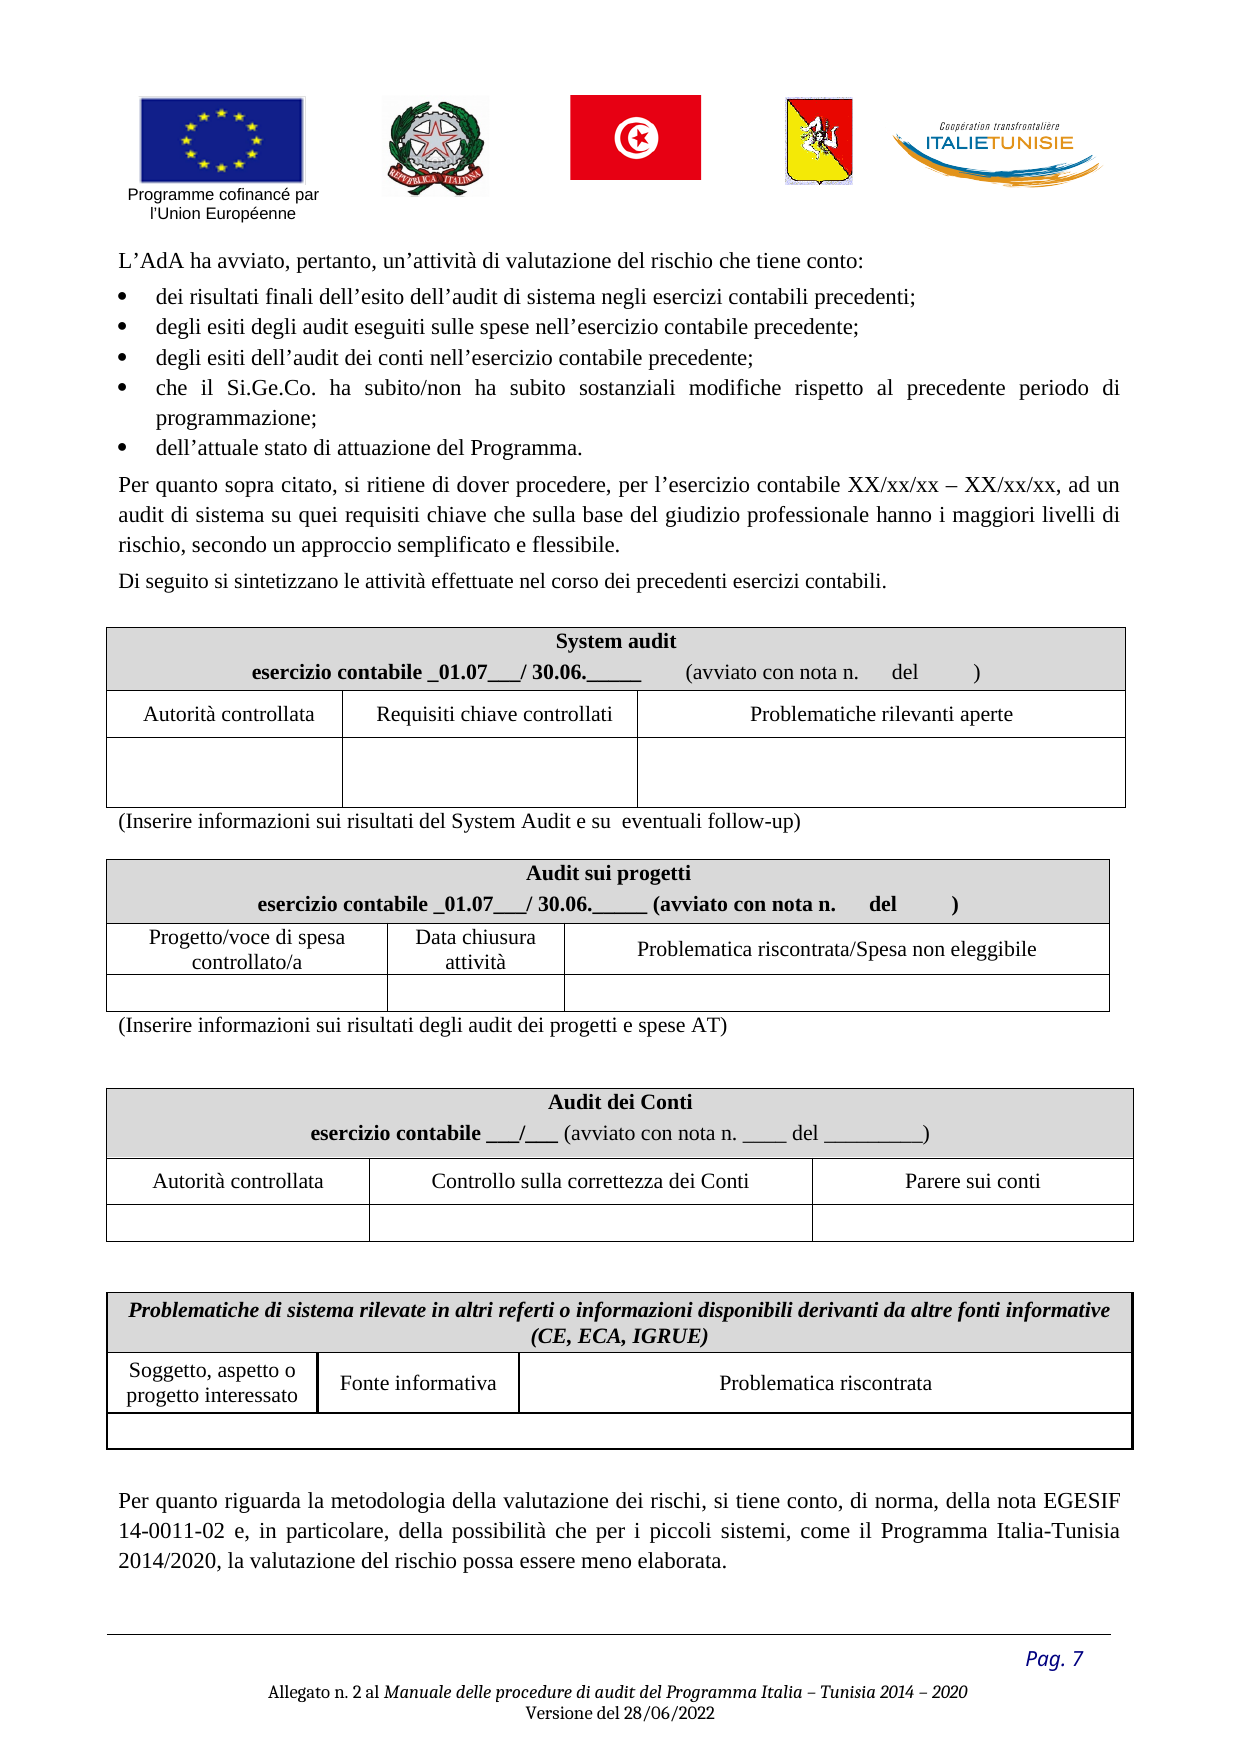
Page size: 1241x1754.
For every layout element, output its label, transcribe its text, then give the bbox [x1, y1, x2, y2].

table_cell Parere sui conti [813, 1159, 1133, 1204]
table_cell [107, 1205, 369, 1241]
table_cell [107, 975, 387, 1011]
table_cell [107, 738, 342, 807]
table_cell [108, 1414, 1131, 1447]
picture [785, 97, 853, 185]
table_header Problematiche di sistema rilevate in altri referti o informazioni disponibili derivanti da altre fonti informative (CE, ECA, IGRUE) [108, 1293, 1131, 1352]
table_header System audit esercizio contabile _01.07___/ 30.06._____ (avviato con nota n. del ) [107, 628, 1125, 690]
table_cell Problematica riscontrata/Spesa non eleggibile [565, 924, 1109, 974]
table_cell Requisiti chiave controllati [343, 691, 637, 737]
table_cell Soggetto, aspetto o progetto interessato [108, 1353, 316, 1412]
picture [884, 95, 1112, 209]
table_cell Problematica riscontrata [520, 1353, 1131, 1412]
table_cell [343, 738, 637, 807]
table_header Audit sui progetti esercizio contabile _01.07___/ 30.06._____ (avviato con nota n. del ) [107, 860, 1109, 923]
table_cell Progetto/voce di spesa controllato/a [107, 924, 387, 974]
picture [381, 95, 490, 197]
table_cell Fonte informativa [319, 1353, 518, 1412]
table_cell [388, 975, 564, 1011]
picture [138, 95, 308, 185]
table_cell [107, 691, 342, 737]
picture [570, 95, 702, 180]
table_header Audit dei Conti esercizio contabile ___/___ (avviato con nota n. ____ del _________) [107, 1089, 1133, 1157]
table_cell [638, 738, 1125, 807]
table_cell [107, 1159, 369, 1204]
text Di seguito si sintetizzano le attività effettuate nel corso dei precedenti esercizi contabili. [118, 568, 1122, 593]
table_cell Problematiche rilevanti aperte [638, 691, 1125, 737]
table_cell Controllo sulla correttezza dei Conti [370, 1159, 812, 1204]
table_cell [370, 1205, 812, 1241]
table_cell [813, 1205, 1133, 1241]
table_cell Data chiusura attività [388, 924, 564, 974]
table_cell [565, 975, 1109, 1011]
